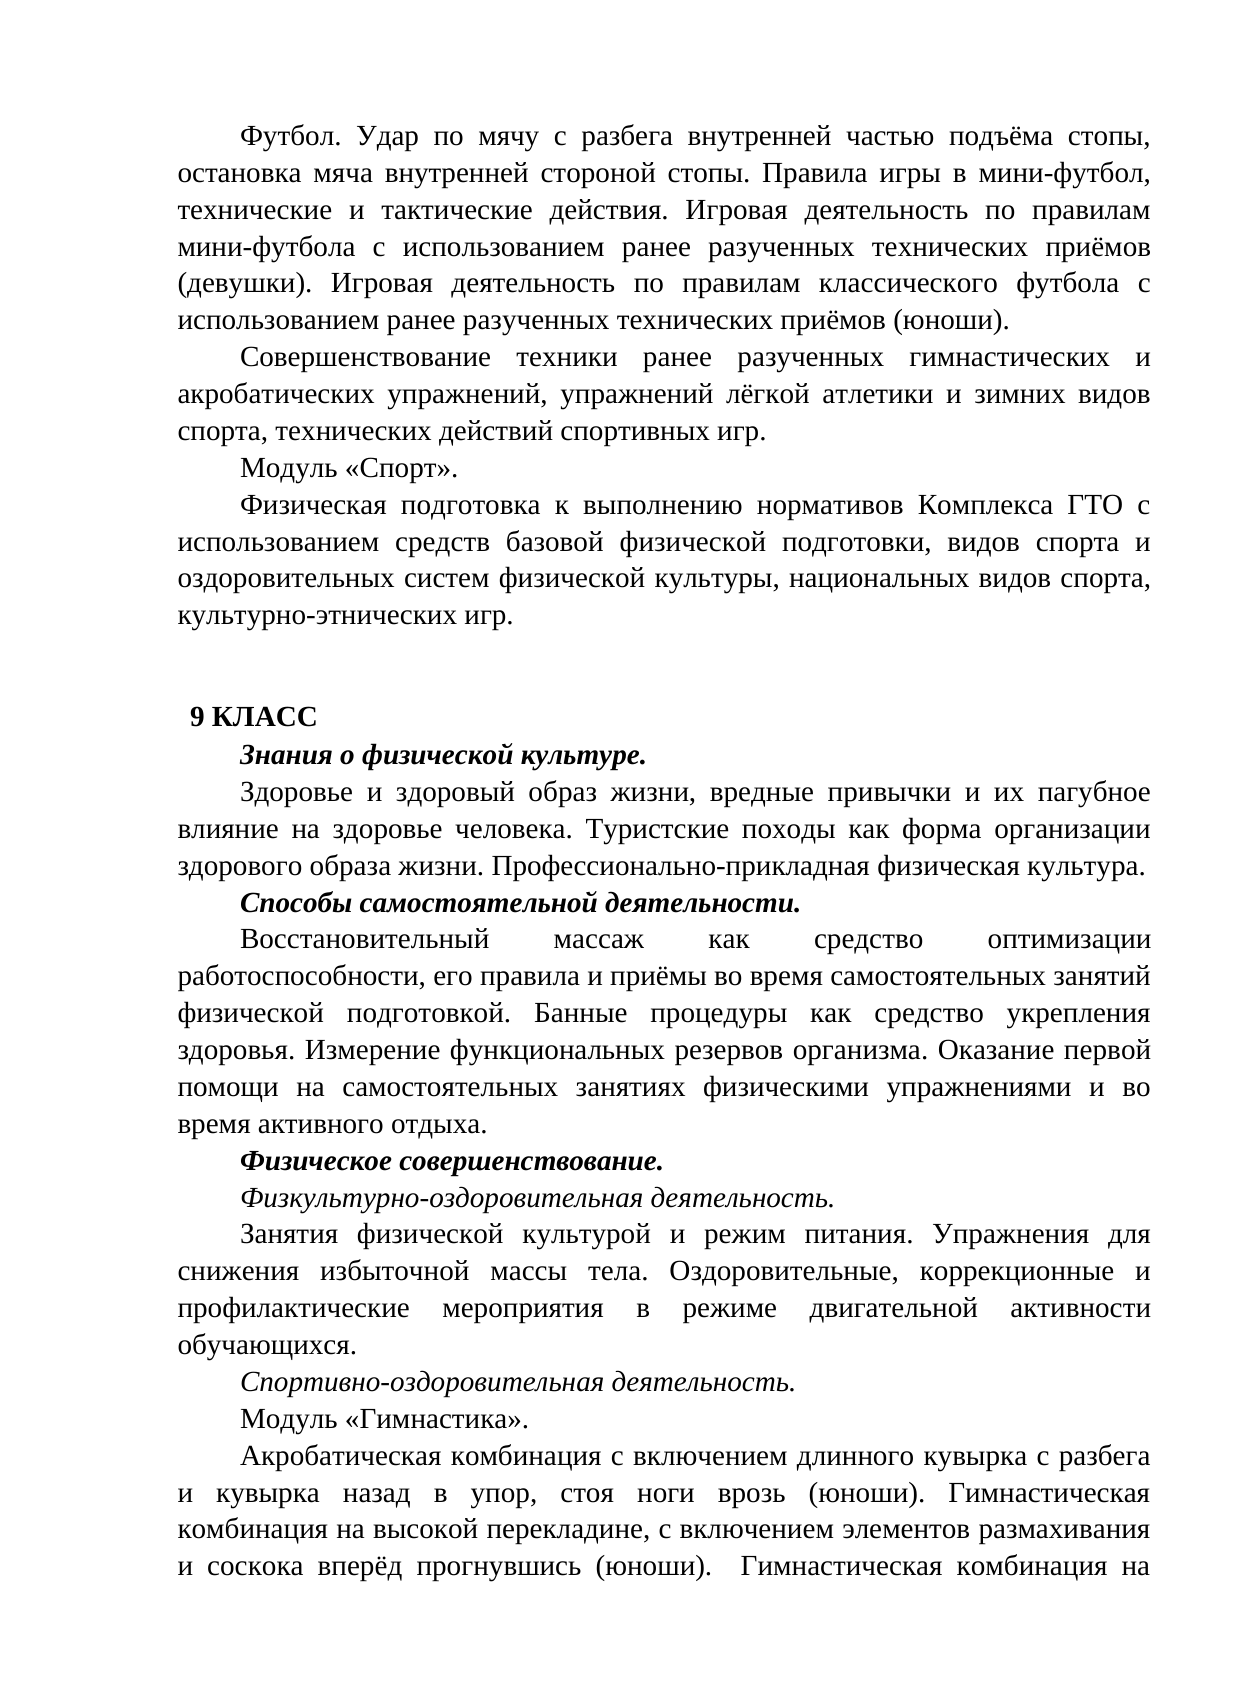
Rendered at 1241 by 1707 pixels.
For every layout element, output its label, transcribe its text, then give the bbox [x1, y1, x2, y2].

text Физическая подготовка к выполнению нормативов Комплекса ГТО с использованием средств базовой физической подготовки, видов спорта и оздоровительных систем физической культуры, национальных видов спорта, культурно-этнических игр. [177, 487, 1152, 631]
text Футбол. Удар по мячу с разбега внутренней частью подъёма стопы, остановка мяча внутренней стороной стопы. Правила игры в мини-футбол, технические и тактические действия. Игровая деятельность по правилам мини-футбола с использованием ранее разученных технических приёмов (девушки). Игровая деятельность по правилам классического футбола с использованием ранее разученных технических приёмов (юноши). [177, 118, 1152, 336]
text Знания о физической культуре. [177, 737, 1152, 771]
text Спортивно-оздоровительная деятельность. [177, 1364, 1152, 1398]
text Восстановительный массаж как средство оптимизации работоспособности, его правила и приёмы во время самостоятельных занятий физической подготовкой. Банные процедуры как средство укрепления здоровья. Измерение функциональных резервов организма. Оказание первой помощи на самостоятельных занятиях физическими упражнениями и во время активного отдыха. [177, 922, 1152, 1139]
text Способы самостоятельной деятельности. [177, 885, 1152, 918]
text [177, 1438, 1152, 1582]
text Здоровье и здоровый образ жизни, вредные привычки и их пагубное влияние на здоровье человека. Туристские походы как форма организации здорового образа жизни. Профессионально-прикладная физическая культура. [177, 774, 1152, 881]
text Модуль «Спорт». [177, 450, 1152, 483]
text Совершенствование техники ранее разученных гимнастических и акробатических упражнений, упражнений лёгкой атлетики и зимних видов спорта, технических действий спортивных игр. [177, 339, 1152, 447]
text 9 КЛАСС [190, 699, 1152, 732]
text Физическое совершенствование. [177, 1143, 1152, 1176]
text Занятия физической культурой и режим питания. Упражнения для снижения избыточной массы тела. Оздоровительные, коррекционные и профилактические мероприятия в режиме двигательной активности обучающихся. [177, 1217, 1152, 1361]
text Физкультурно-оздоровительная деятельность. [177, 1180, 1152, 1213]
text Модуль «Гимнастика». [177, 1401, 1152, 1434]
